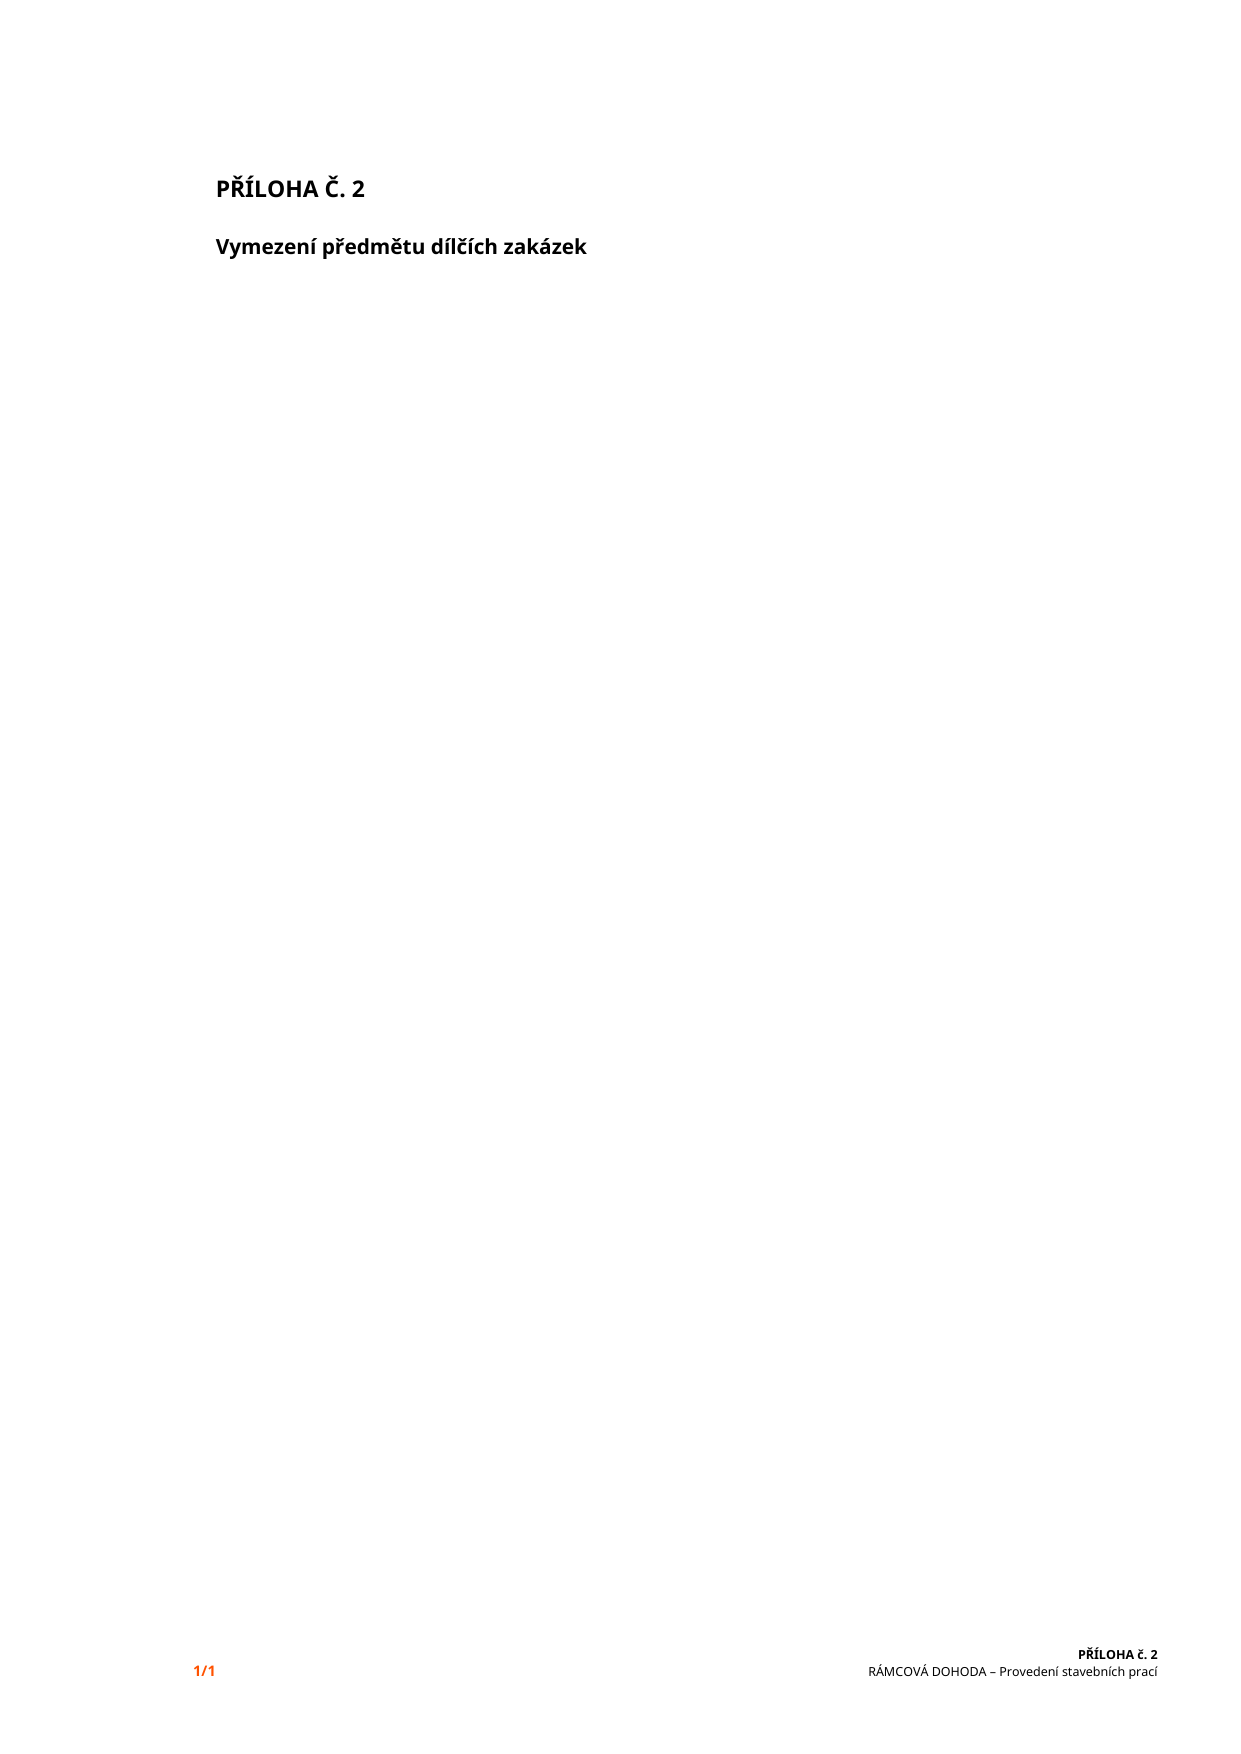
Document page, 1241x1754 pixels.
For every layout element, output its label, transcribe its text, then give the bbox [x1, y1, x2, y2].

text Vymezení předmětu dílčích zakázek [216, 232, 1093, 260]
text Příloha č. 2 [216, 172, 1093, 204]
